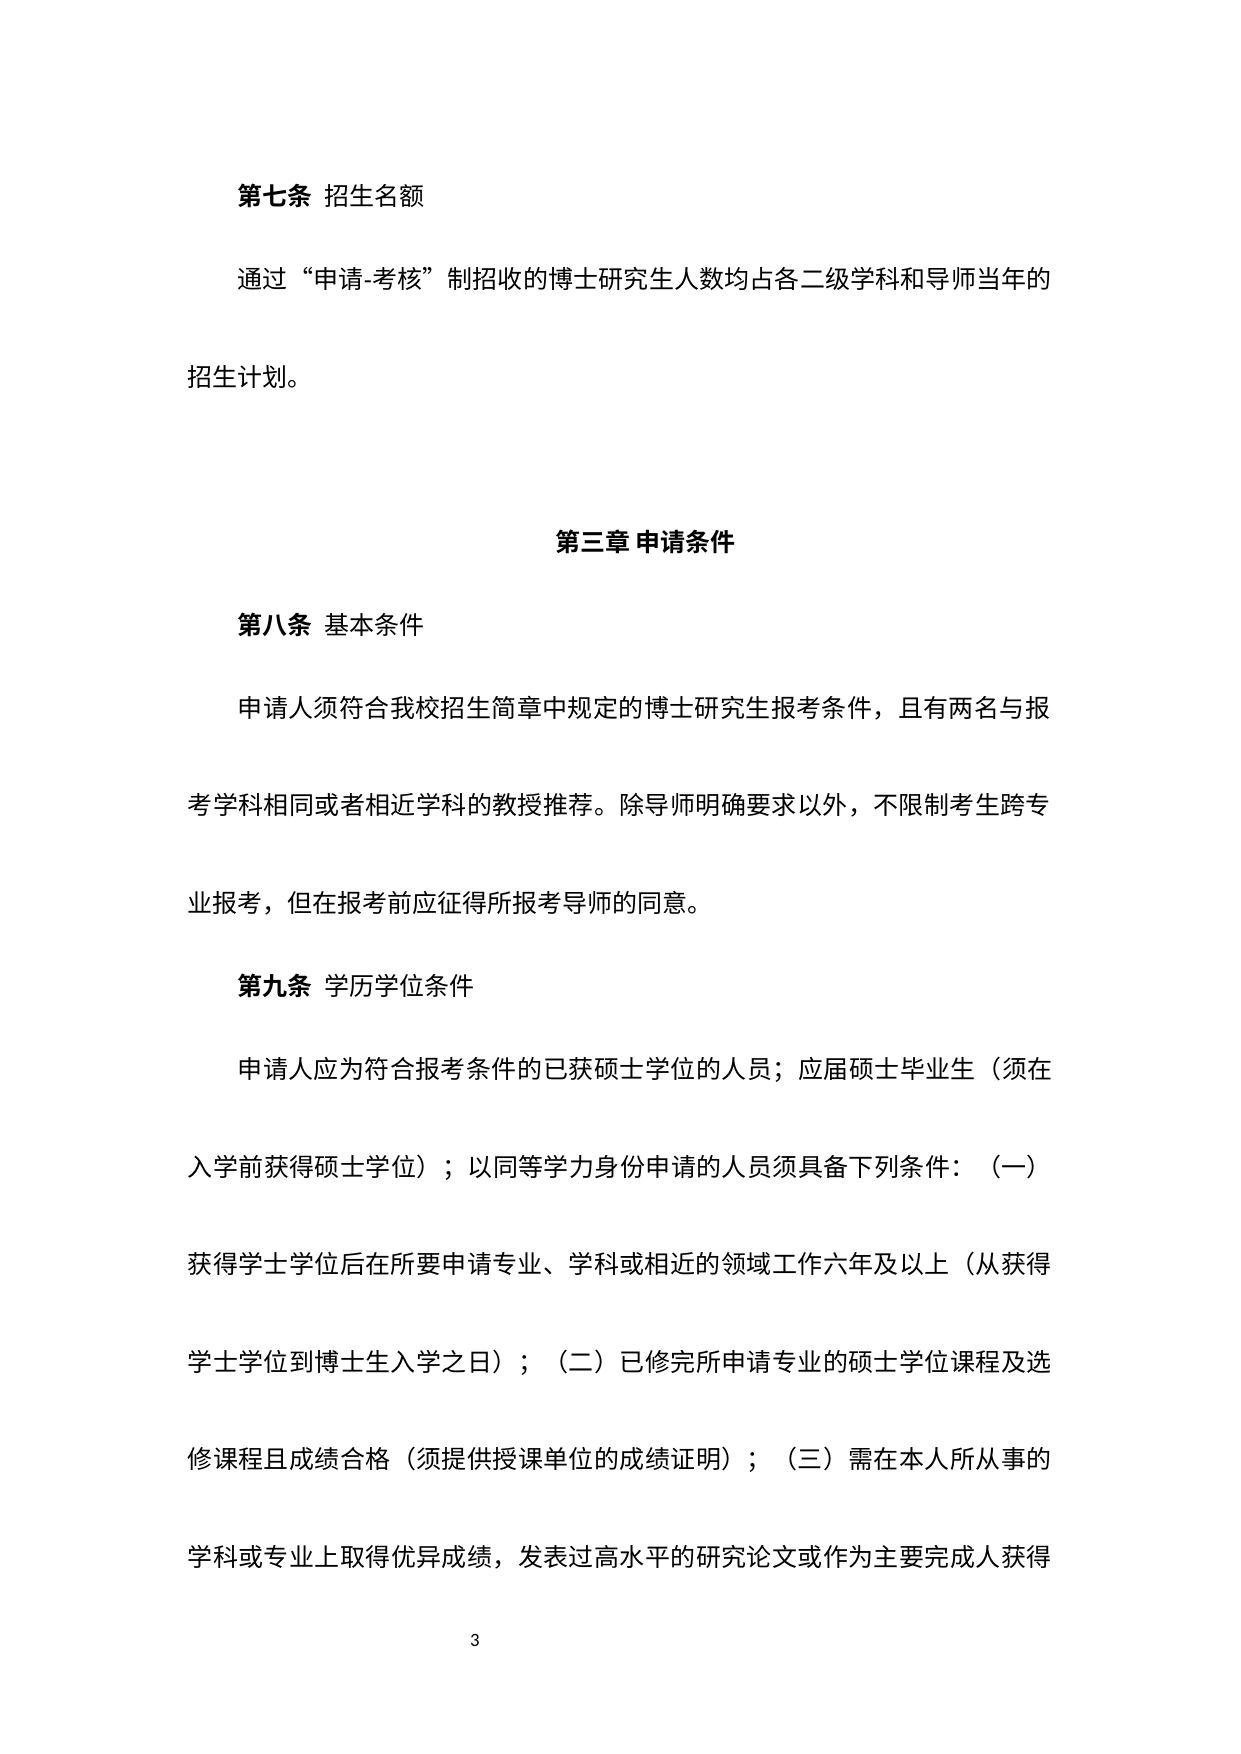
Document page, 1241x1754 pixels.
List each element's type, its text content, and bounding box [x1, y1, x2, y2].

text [187, 1035, 1053, 1588]
text 第七条 招生名额 [187, 162, 1053, 227]
text 申请人须符合我校招生简章中规定的博士研究生报考条件，且有两名与报考学科相同或者相近学科的教授推荐。除导师明确要求以外，不限制考生跨专业报考，但在报考前应征得所报考导师的同意。 [187, 674, 1053, 934]
text 第九条 学历学位条件 [187, 952, 1053, 1017]
text 通过“申请-考核”制招收的博士研究生人数均占各二级学科和导师当年的招生计划。 [187, 245, 1053, 408]
text 第八条 基本条件 [187, 591, 1053, 656]
text 第三章 申请条件 [187, 508, 1053, 573]
